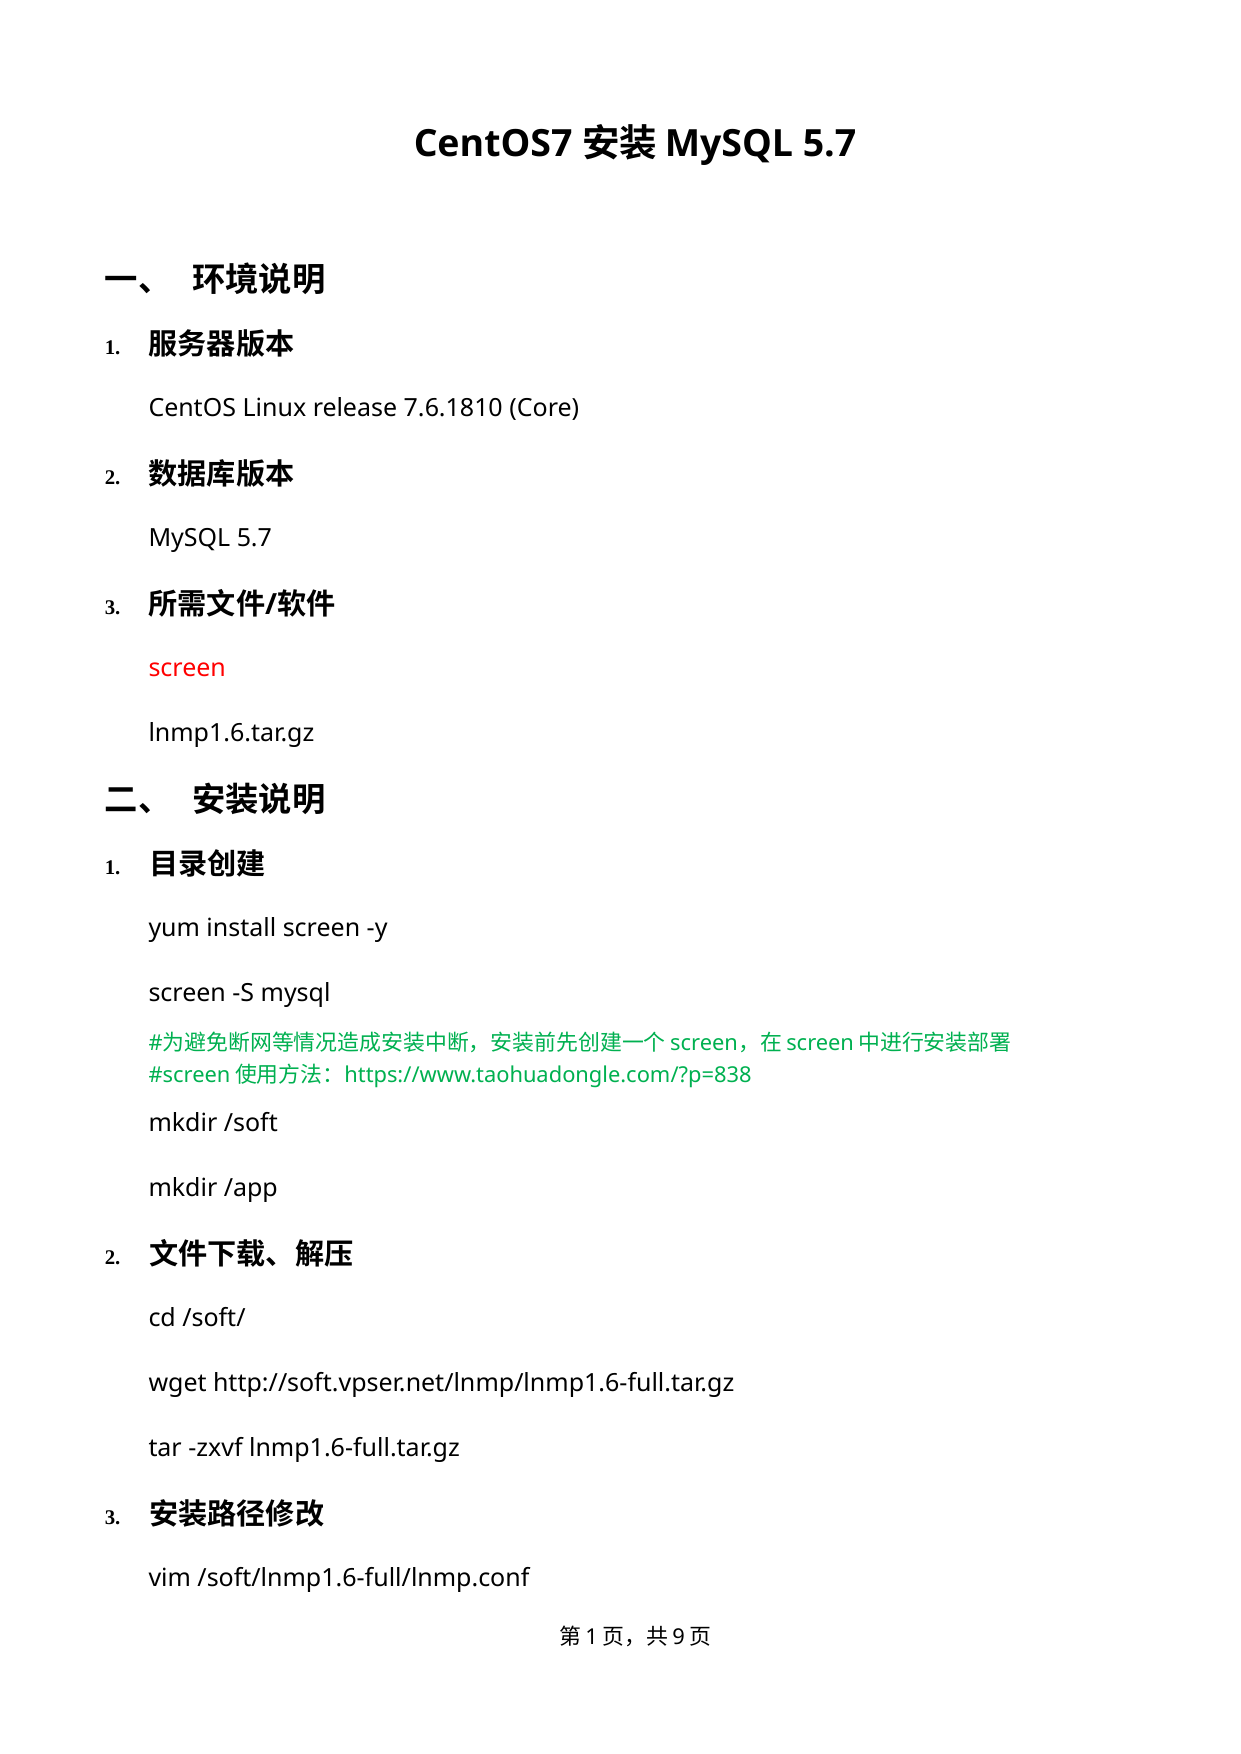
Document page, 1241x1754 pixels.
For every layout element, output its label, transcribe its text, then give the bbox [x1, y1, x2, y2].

text CentOS Linux release 7.6.1810 (Core) [104, 374, 1165, 439]
text cd /soft/ [104, 1284, 1165, 1349]
subtitle 所需文件/软件 [104, 569, 1165, 634]
text lnmp1.6.tar.gz [104, 699, 1165, 764]
title CentOS7 安装MySQL 5.7 [104, 108, 1165, 173]
text #screen使用方法：https://www.taohuadongle.com/?p=838 [148, 1057, 1165, 1089]
subtitle 安装路径修改 [104, 1479, 1165, 1544]
subtitle 环境说明 [104, 244, 1165, 309]
subtitle 文件下载、解压 [104, 1219, 1165, 1284]
text wget http://soft.vpser.net/lnmp/lnmp1.6-full.tar.gz [104, 1349, 1165, 1414]
text screen [104, 634, 1165, 699]
subtitle 安装说明 [104, 764, 1165, 829]
text screen -S mysql [104, 959, 1165, 1024]
subtitle 服务器版本 [104, 309, 1165, 374]
subtitle 目录创建 [104, 829, 1165, 894]
text yum install screen -y [104, 894, 1165, 959]
text MySQL 5.7 [104, 504, 1165, 569]
text mkdir /soft [104, 1089, 1165, 1154]
text vim /soft/lnmp1.6-full/lnmp.conf [104, 1544, 1165, 1609]
text #为避免断网等情况造成安装中断，安装前先创建一个screen，在screen中进行安装部署 [148, 1024, 1165, 1057]
text tar -zxvf lnmp1.6-full.tar.gz [104, 1414, 1165, 1479]
subtitle 数据库版本 [104, 439, 1165, 504]
text mkdir /app [104, 1154, 1165, 1219]
